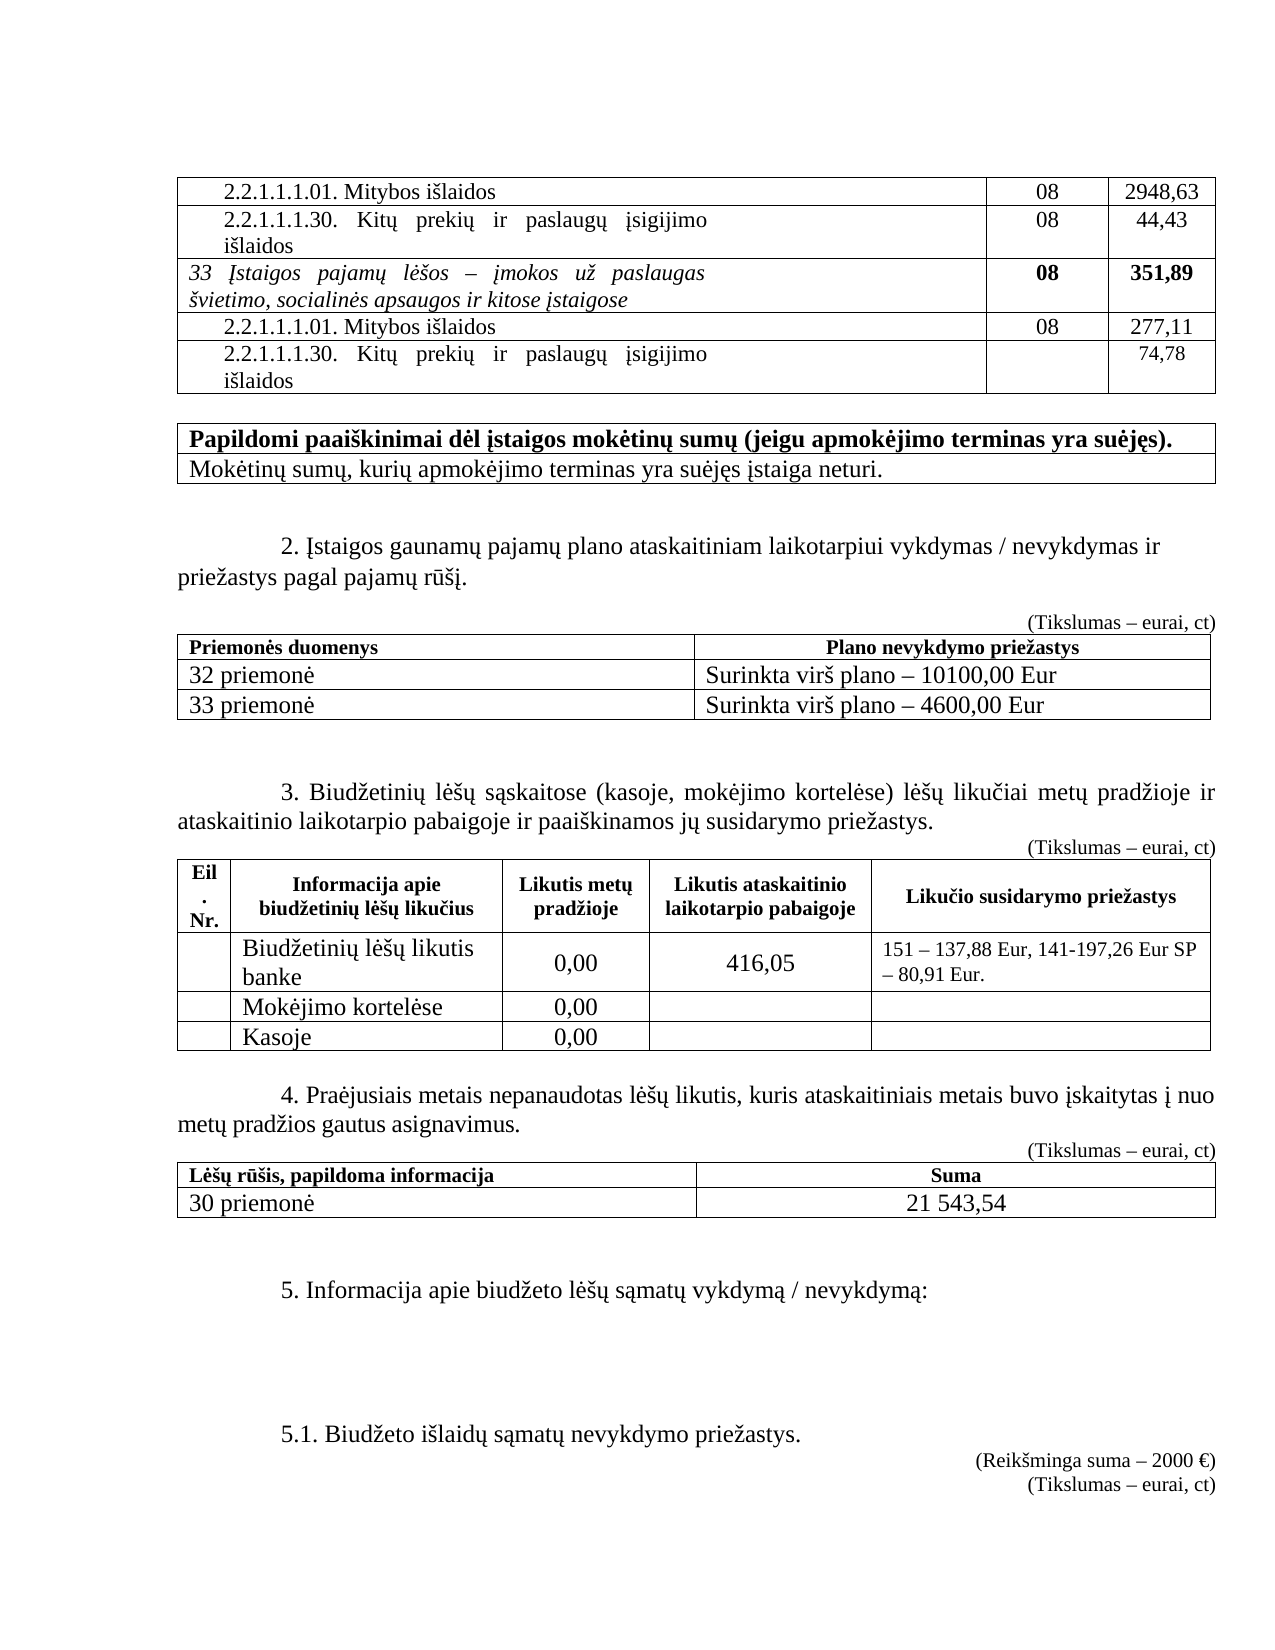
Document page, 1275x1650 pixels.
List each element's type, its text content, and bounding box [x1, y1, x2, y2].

table_cell 33 priemonė [178, 690, 694, 719]
table_cell Biudžetinių lėšų likutis banke [231, 933, 502, 991]
text 3. Biudžetinių lėšų sąskaitose (kasoje, mokėjimo kortelėse) lėšų likučiai metų pradžioje ir ataskaitinio laikotarpio pabaigoje ir paaiškinamos jų susidarymo priežastys. [177, 777, 1216, 835]
table_cell 32 priemonė [178, 660, 694, 689]
table_cell [719, 178, 986, 204]
table_header Lėšų rūšis, papildoma informacija [178, 1163, 696, 1187]
text 2. Įstaigos gaunamų pajamų plano ataskaitiniam laikotarpiui vykdymas / nevykdymas ir priežastys pagal pajamų rūšį. [177, 531, 1216, 591]
text 5.1. Biudžeto išlaidų sąmatų nevykdymo priežastys. [177, 1419, 1216, 1448]
table_cell [650, 992, 871, 1021]
table_cell 08 [987, 259, 1108, 312]
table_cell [212, 206, 719, 258]
table_cell 277,11 [1109, 313, 1215, 339]
table_cell [178, 341, 212, 393]
text (Tikslumas – eurai, ct) [702, 610, 1216, 634]
text (Tikslumas – eurai, ct) [177, 1472, 1216, 1496]
table_header Priemonės duomenys [178, 635, 694, 659]
table_cell [178, 206, 212, 258]
table_header Likutis ataskaitinio laikotarpio pabaigoje [650, 860, 871, 932]
text (Reikšminga suma – 2000 €) [177, 1448, 1216, 1472]
table_header Informacija apie biudžetinių lėšų likučius [231, 860, 502, 932]
table_cell [178, 1022, 230, 1050]
table_header Likutis metų pradžioje [503, 860, 649, 932]
table_cell 30 priemonė [178, 1188, 696, 1217]
table_cell 351,89 [1109, 259, 1215, 312]
table_cell 0,00 [503, 933, 649, 991]
table_cell [872, 1022, 1210, 1050]
table_header Eil. Nr. [178, 860, 230, 932]
table_cell 08 [987, 206, 1108, 258]
text (Tikslumas – eurai, ct) [177, 1138, 1216, 1162]
table_cell Mokėjimo kortelėse [231, 992, 502, 1021]
table_header Papildomi paaiškinimai dėl įstaigos mokėtinų sumų (jeigu apmokėjimo terminas yra suėjęs). [178, 424, 1215, 453]
text (Tikslumas – eurai, ct) [177, 835, 1216, 859]
table_cell 2.2.1.1.1.30. Kitų prekių ir paslaugų įsigijimo išlaidos [212, 341, 719, 393]
table_cell 21 543,54 [697, 1188, 1215, 1217]
text 4. Praėjusiais metais nepanaudotas lėšų likutis, kuris ataskaitiniais metais buvo įskaitytas į nuo metų pradžios gautus asignavimus. [177, 1080, 1216, 1138]
table_header Suma [697, 1163, 1215, 1187]
table_cell [872, 992, 1210, 1021]
table_header Plano nevykdymo priežastys [695, 635, 1210, 659]
table_cell [650, 1022, 871, 1050]
table_cell [719, 259, 986, 312]
table_cell 416,05 [650, 933, 871, 991]
table_cell 44,43 [1109, 206, 1215, 258]
table_cell [178, 178, 212, 204]
table_cell 2.2.1.1.1.01. Mitybos išlaidos [212, 178, 719, 204]
table_cell [719, 206, 986, 258]
table_cell 33 Įstaigos pajamų lėšos – įmokos už paslaugas švietimo, socialinės apsaugos ir kitose įstaigose [178, 259, 719, 312]
table_cell 2948,63 [1109, 178, 1215, 204]
table_cell [178, 933, 230, 991]
table_cell Mokėtinų sumų, kurių apmokėjimo terminas yra suėjęs įstaiga neturi. [178, 454, 1215, 483]
table_cell Surinkta virš plano – 4600,00 Eur [695, 690, 1210, 719]
table_cell 151 – 137,88 Eur, 141-197,26 Eur SP – 80,91 Eur. [872, 933, 1210, 991]
table_cell 08 [987, 178, 1108, 204]
table_cell [178, 992, 230, 1021]
table_cell 74,78 [1109, 341, 1215, 393]
table_header Likučio susidarymo priežastys [872, 860, 1210, 932]
table_cell 0,00 [503, 1022, 649, 1050]
table_cell 2.2.1.1.1.01. Mitybos išlaidos [212, 313, 719, 339]
table_cell Kasoje [231, 1022, 502, 1050]
table_cell 0,00 [503, 992, 649, 1021]
table_cell [719, 313, 986, 339]
table_cell Surinkta virš plano – 10100,00 Eur [695, 660, 1210, 689]
table_cell 08 [987, 313, 1108, 339]
table_cell [987, 341, 1108, 393]
table_cell [719, 341, 986, 393]
table_cell [178, 313, 212, 339]
text 5. Informacija apie biudžeto lėšų sąmatų vykdymą / nevykdymą: [177, 1275, 1216, 1304]
